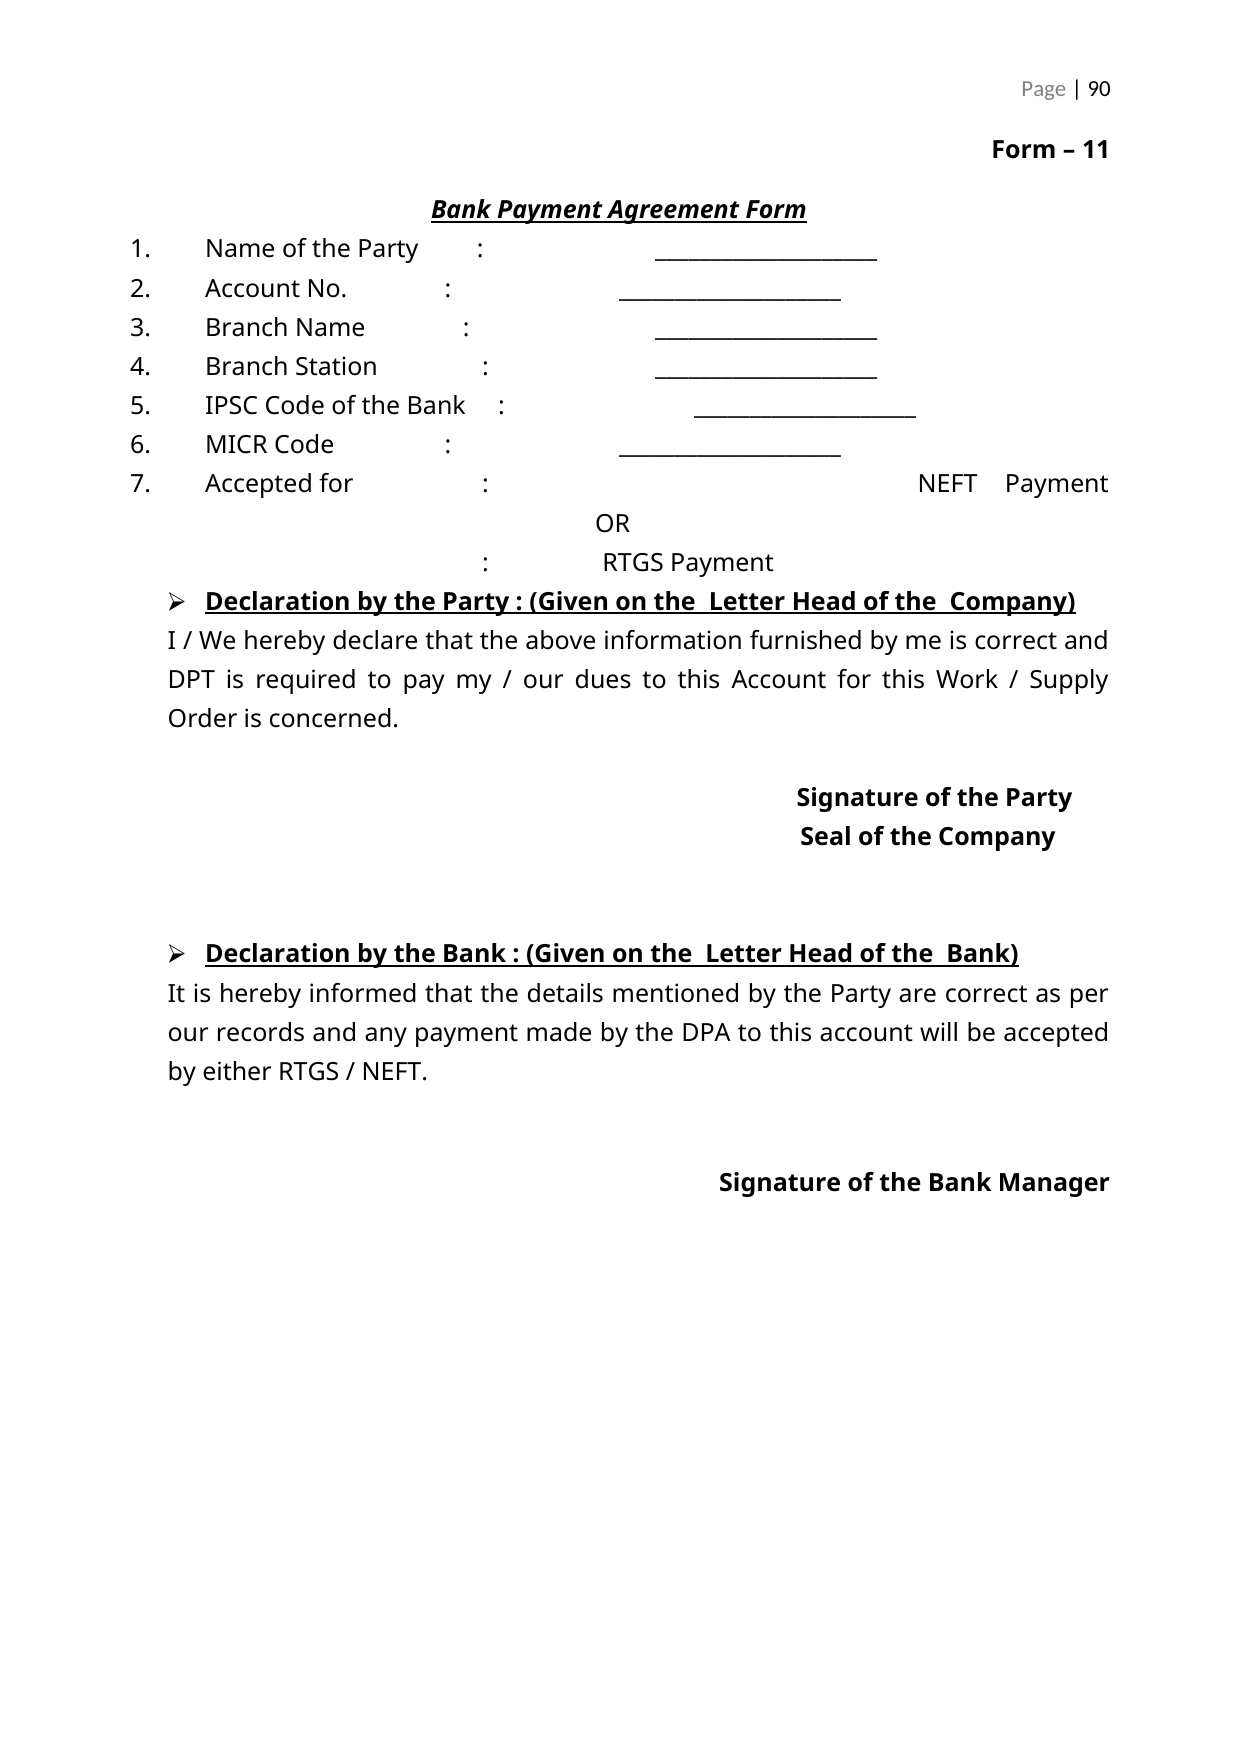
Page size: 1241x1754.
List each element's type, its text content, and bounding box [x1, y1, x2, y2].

text 7. Accepted for : NEFT Payment OR [130, 466, 1110, 539]
text Signature of the Bank Manager [430, 1164, 1110, 1198]
text 2. Account No. : ____________________ [130, 270, 1110, 304]
text 5. IPSC Code of the Bank : ____________________ [130, 388, 1110, 422]
text 4. Branch Station : ____________________ [130, 349, 1110, 383]
text Signature of the Party [655, 779, 1110, 813]
text Bank Payment Agreement Form [130, 192, 1110, 226]
text Form – 11 [130, 132, 1110, 166]
text 6. MICR Code : ____________________ [130, 427, 1110, 461]
text Seal of the Company [655, 819, 1110, 853]
text I / We hereby declare that the above information furnished by me is correct and DPT is required to pay my / our dues to this Account for this Work / Supply Order is concerned. [167, 623, 1110, 735]
list Declaration by the Party : (Given on the Letter Head of the Company) [167, 584, 1110, 618]
text It is hereby informed that the details mentioned by the Party are correct as per our records and any payment made by the DPA to this account will be accepted by either RTGS / NEFT. [167, 975, 1110, 1088]
list Declaration by the Bank : (Given on the Letter Head of the Bank) [167, 936, 1110, 970]
text : RTGS Payment [130, 544, 1110, 578]
text 1. Name of the Party : ____________________ [130, 231, 1110, 265]
text 3. Branch Name : ____________________ [130, 309, 1110, 343]
